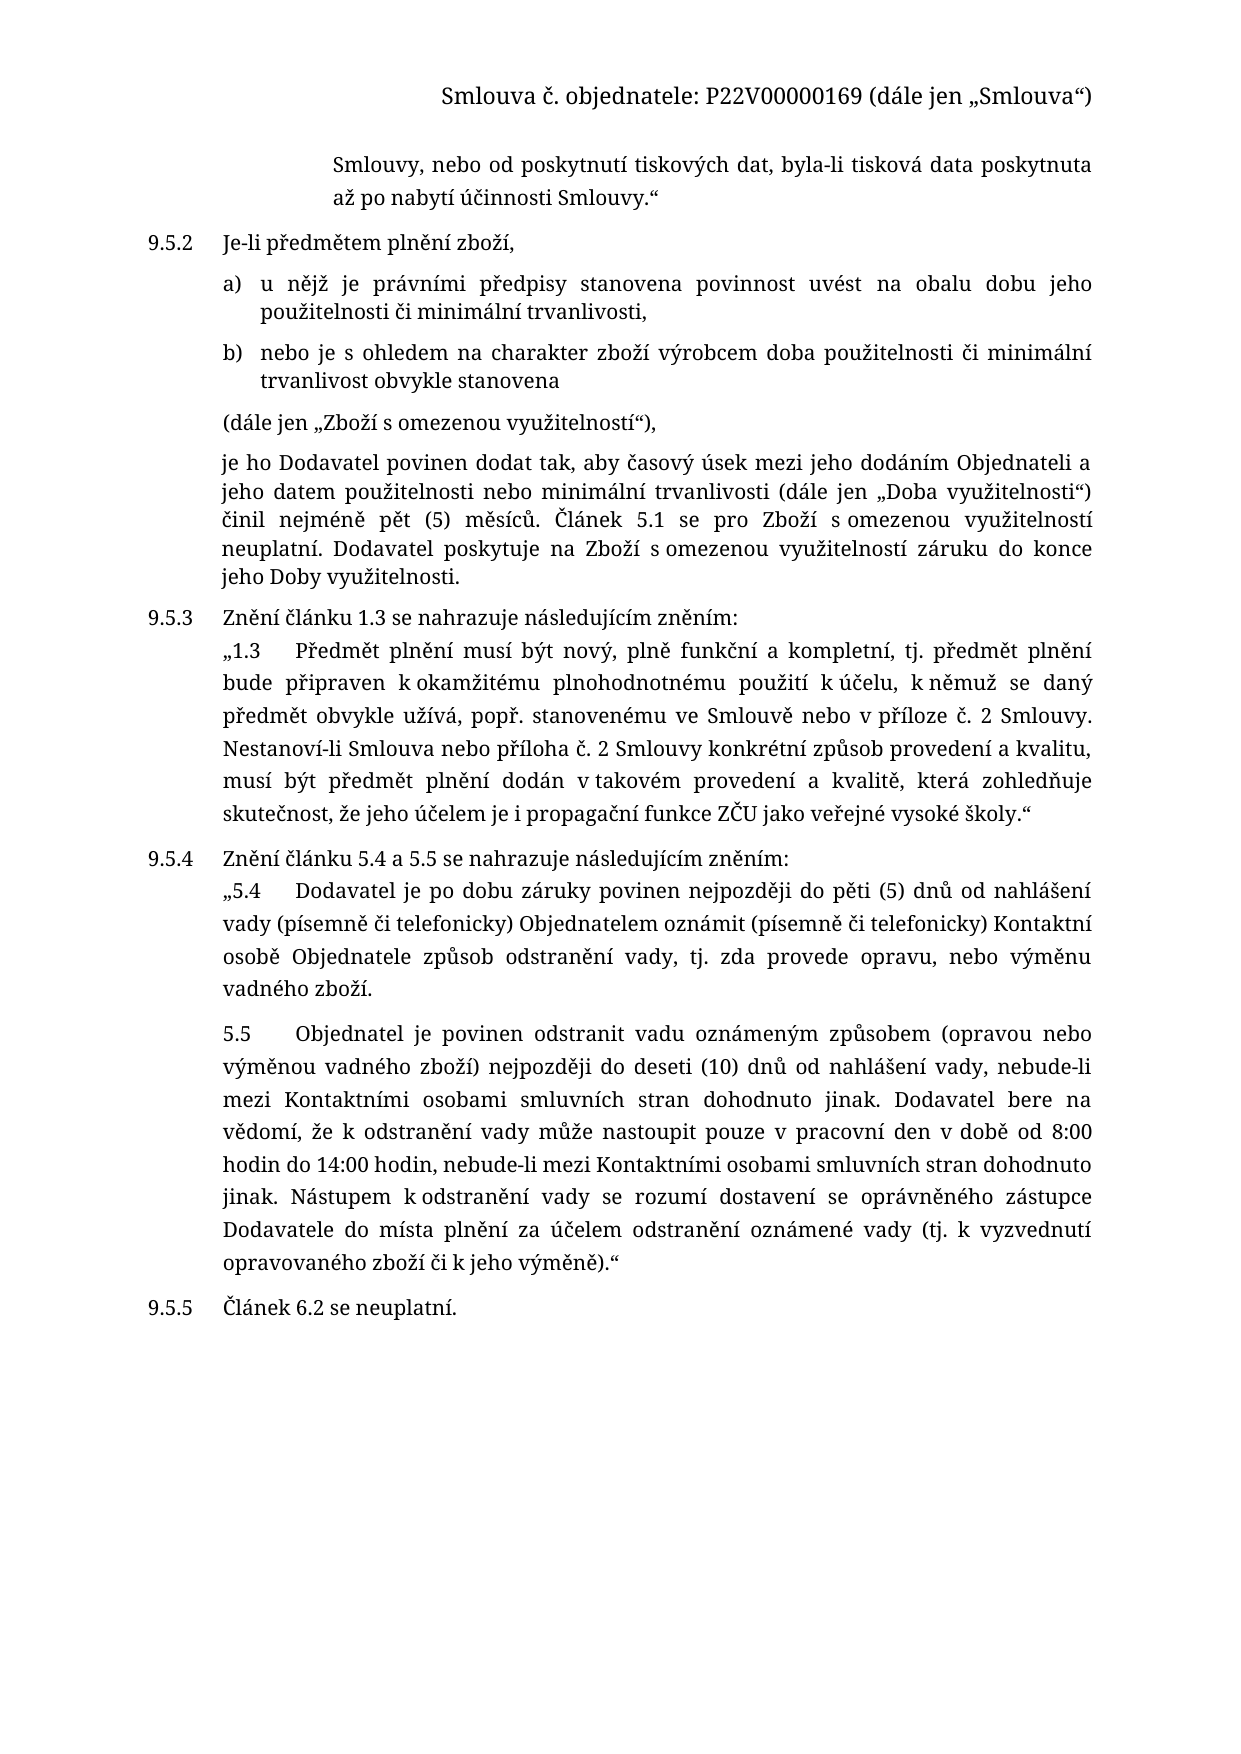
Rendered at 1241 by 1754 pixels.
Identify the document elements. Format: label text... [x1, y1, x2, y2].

list Znění článku 1.3 se nahrazuje následujícím zněním: [148, 603, 1093, 632]
list Znění článku 5.4 a 5.5 se nahrazuje následujícím zněním: [148, 844, 1093, 872]
text (dále jen „Zboží s omezenou využitelností“), [223, 408, 1093, 436]
list nebo je s ohledem na charakter zboží výrobcem doba použitelnosti či minimální trvanlivost obvykle stanovena [223, 338, 1093, 395]
list Je-li předmětem plnění zboží, [148, 228, 1093, 256]
list „5.4 Dodavatel je po dobu záruky povinen nejpozději do pěti (5) dnů od nahlášení vady (písemně či telefonicky) Objednatelem oznámit (písemně či telefonicky) Kontaktní osobě Objednatele způsob odstranění vady, tj. zda provede opravu, nebo výměnu vadného zboží. [223, 877, 1093, 1003]
list Článek 6.2 se neuplatní. [148, 1293, 1093, 1321]
list 5.5 Objednatel je povinen odstranit vadu oznámeným způsobem (opravou nebo výměnou vadného zboží) nejpozději do deseti (10) dnů od nahlášení vady, nebude-li mezi Kontaktními osobami smluvních stran dohodnuto jinak. Dodavatel bere na vědomí, že k odstranění vady může nastoupit pouze v pracovní den v době od 8:00 hodin do 14:00 hodin, nebude-li mezi Kontaktními osobami smluvních stran dohodnuto jinak. Nástupem k odstranění vady se rozumí dostavení se oprávněného zástupce Dodavatele do místa plnění za účelem odstranění oznámené vady (tj. k vyzvednutí opravovaného zboží či k jeho výměně).“ [223, 1019, 1093, 1276]
list „1.3 Předmět plnění musí být nový, plně funkční a kompletní, tj. předmět plnění bude připraven k okamžitému plnohodnotnému použití k účelu, k němuž se daný předmět obvykle užívá, popř. stanovenému ve Smlouvě nebo v příloze č. 2 Smlouvy. Nestanoví-li Smlouva nebo příloha č. 2 Smlouvy konkrétní způsob provedení a kvalitu, musí být předmět plnění dodán v takovém provedení a kvalitě, která zohledňuje skutečnost, že jeho účelem je i propagační funkce ZČU jako veřejné vysoké školy.“ [223, 636, 1093, 827]
list u nějž je právními předpisy stanovena povinnost uvést na obalu dobu jeho použitelnosti či minimální trvanlivosti, [223, 269, 1093, 326]
text je ho Dodavatel povinen dodat tak, aby časový úsek mezi jeho dodáním Objednateli a jeho datem použitelnosti nebo minimální trvanlivosti (dále jen „Doba využitelnosti“) činil nejméně pět (5) měsíců. Článek 5.1 se pro Zboží s omezenou využitelností neuplatní. Dodavatel poskytuje na Zboží s omezenou využitelností záruku do konce jeho Doby využitelnosti. [221, 448, 1093, 591]
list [295, 150, 1093, 211]
